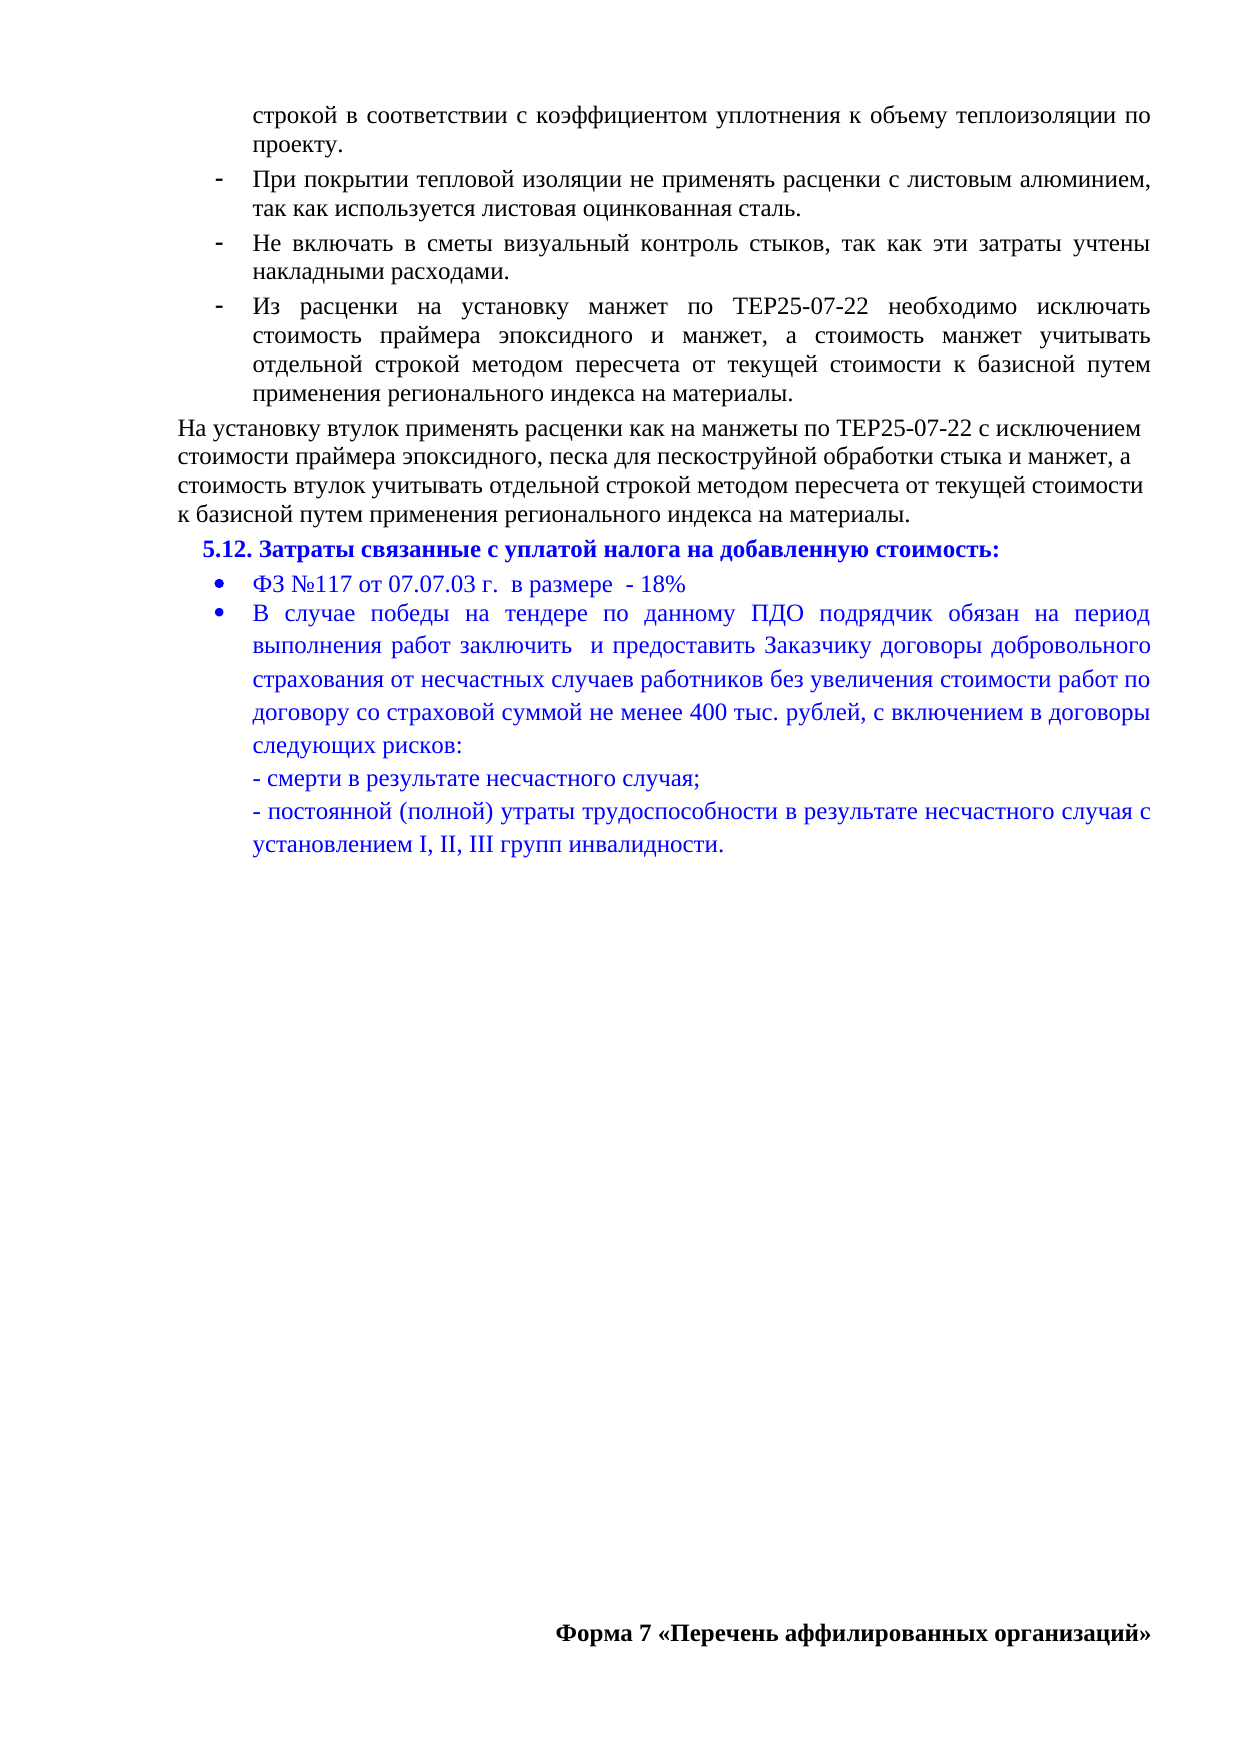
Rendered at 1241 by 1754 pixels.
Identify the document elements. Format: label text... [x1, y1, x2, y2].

list В случае победы на тендере по данному ПДО подрядчик обязан на период выполнения работ заключить и предоставить Заказчику договоры добровольного страхования от несчастных случаев работников без увеличения стоимости работ по договору со страховой суммой не менее 400 тыс. рублей, с включением в договоры следующих рисков: [215, 598, 1152, 758]
text На установку втулок применять расценки как на манжеты по ТЕР25-07-22 с исключением стоимости праймера эпоксидного, песка для пескоструйной обработки стыка и манжет, а стоимость втулок учитывать отдельной строкой методом пересчета от текущей стоимости к базисной путем применения регионального индекса на материалы. [177, 413, 1152, 528]
list - постоянной (полной) утраты трудоспособности в результате несчастного случая с установлением I, II, III групп инвалидности. [252, 796, 1152, 857]
list ФЗ №117 от 07.07.03 г. в размере - 18% [215, 569, 1152, 598]
text Форма 7 «Перечень аффилированных организаций» [177, 1618, 1152, 1647]
list При покрытии тепловой изоляции не применять расценки с листовым алюминием, так как используется листовая оцинкованная сталь. [215, 164, 1152, 221]
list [215, 100, 1152, 158]
list Из расценки на установку манжет по ТЕР25-07-22 необходимо исключать стоимость праймера эпоксидного и манжет, а стоимость манжет учитывать отдельной строкой методом пересчета от текущей стоимости к базисной путем применения регионального индекса на материалы. [215, 291, 1152, 406]
list - смерти в результате несчастного случая; [252, 763, 1152, 791]
text 5.12. Затраты связанные с уплатой налога на добавленную стоимость: [177, 534, 1152, 563]
list Не включать в сметы визуальный контроль стыков, так как эти затраты учтены накладными расходами. [215, 228, 1152, 285]
